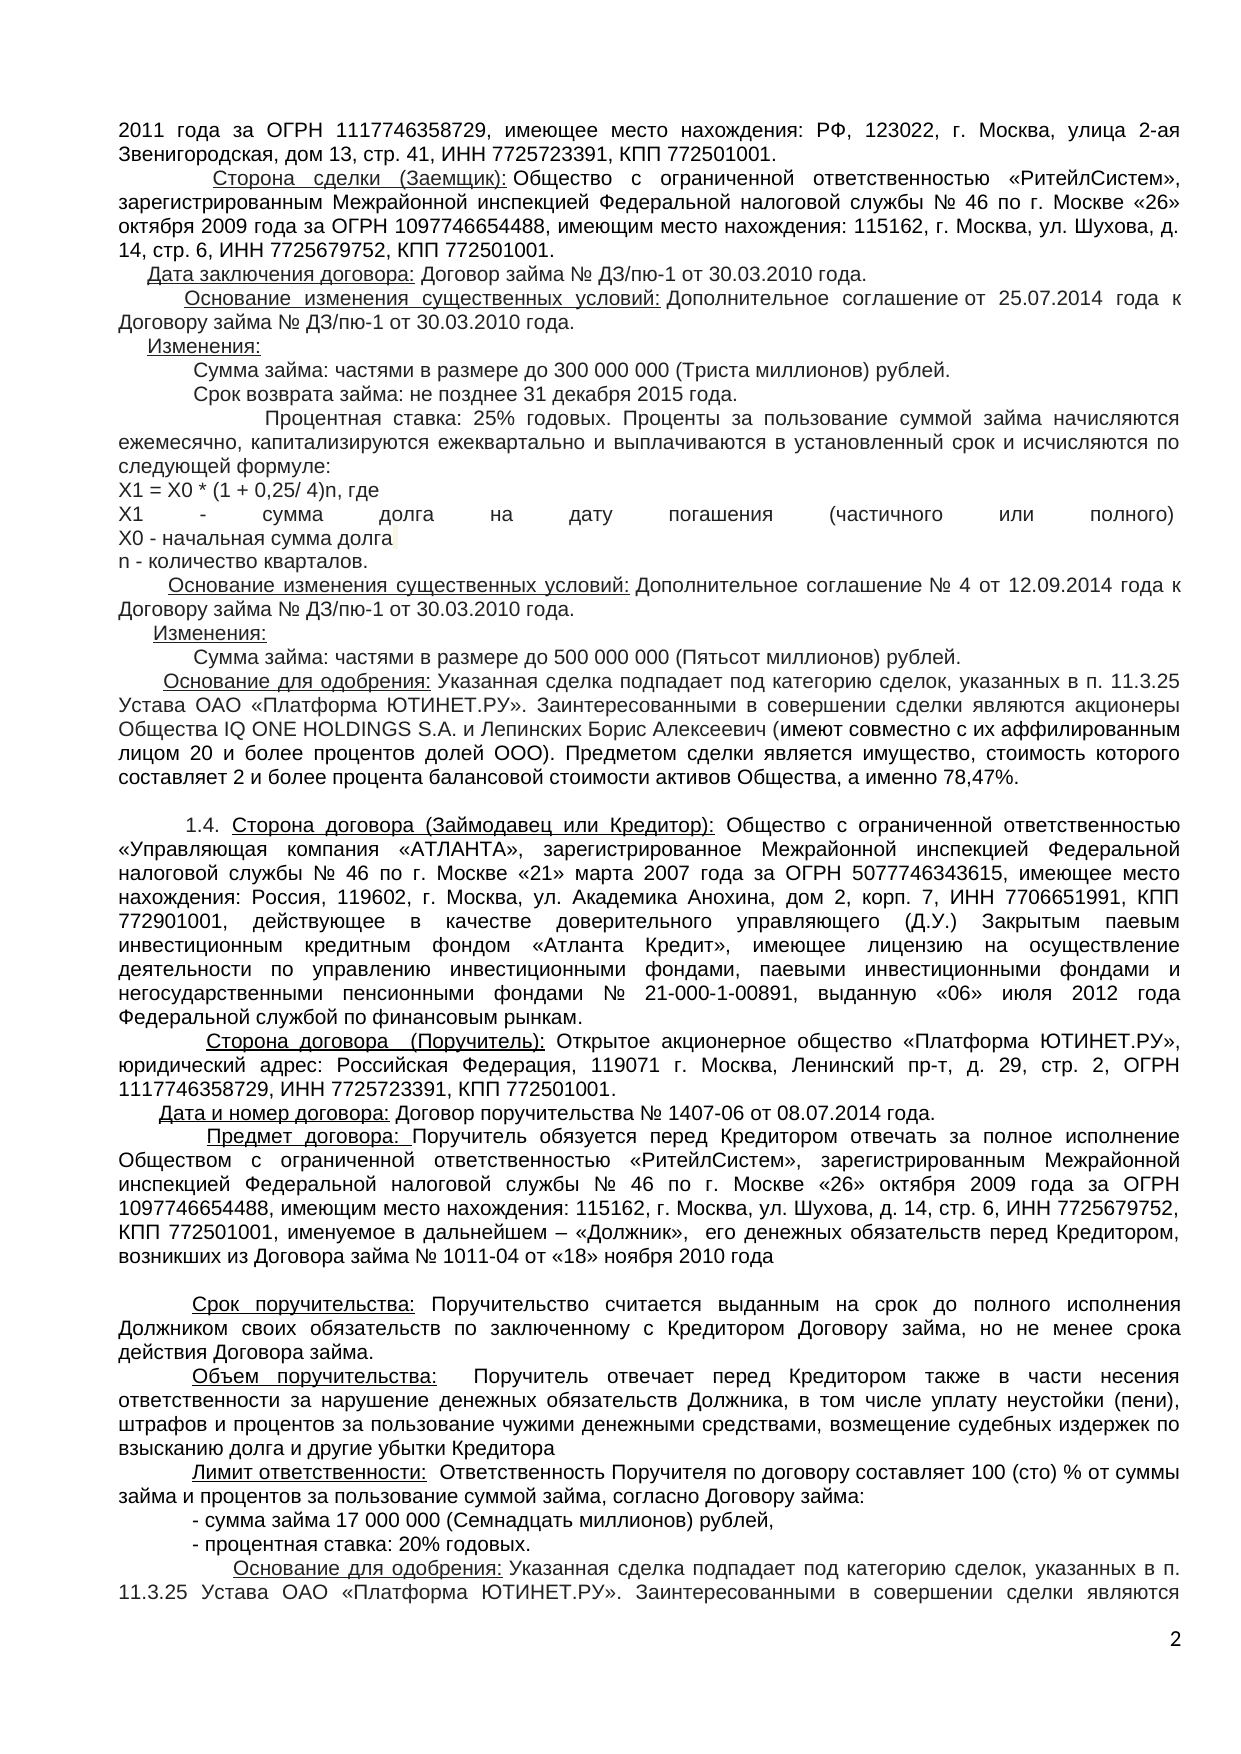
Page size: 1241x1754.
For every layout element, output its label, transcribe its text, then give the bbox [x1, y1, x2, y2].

list Основание для одобрения: Указанная сделка подпадает под категорию сделок, указанных в п. 11.3.25 Устава ОАО «Платформа ЮТИНЕТ.РУ». Заинтересованными в совершении сделки являются акционеры Общества IQ ONE HOLDINGS S.A. и Лепинских Борис Алексеевич (имеют совместно с их аффилированным лицом 20 и более процентов долей ООО). Предметом сделки является имущество, стоимость которого составляет 2 и более процента балансовой стоимости активов Общества, а именно 78,47%. [118, 669, 1181, 789]
text - процентная ставка: 20% годовых. [118, 1532, 1181, 1556]
text n - количество кварталов. [118, 549, 1181, 573]
text X1 - сумма долга на дату погашения (частичного или полного) X0 - начальная сумма долга [118, 501, 1181, 549]
text Основание изменения существенных условий: Дополнительное соглашение от 25.07.2014 года к Договору займа № ДЗ/пю-1 от 30.03.2010 года. [118, 286, 1181, 334]
text Изменения: [118, 621, 1181, 645]
text Сторона сделки (Заемщик): Общество с ограниченной ответственностью «РитейлСистем», зарегистрированным Межрайонной инспекцией Федеральной налоговой службы № 46 по г. Москве «26» октября 2009 года за ОГРН 1097746654488, имеющим место нахождения: 115162, г. Москва, ул. Шухова, д. 14, стр. 6, ИНН 7725679752, КПП 772501001. [118, 166, 1181, 262]
text Сумма займа: частями в размере до 300 000 000 (Триста миллионов) рублей. [118, 358, 1181, 382]
text Дата и номер договора: Договор поручительства № 1407-06 от 08.07.2014 года. [118, 1100, 1181, 1124]
text Процентная ставка: 25% годовых. Проценты за пользование суммой займа начисляются ежемесячно, капитализируются ежеквартально и выплачиваются в установленный срок и исчисляются по следующей формуле: [118, 406, 1181, 477]
text Сторона договора (Поручитель): Открытое акционерное общество «Платформа ЮТИНЕТ.РУ», юридический адрес: Российская Федерация, 119071 г. Москва, Ленинский пр-т, д. 29, стр. 2, ОГРН 1117746358729, ИНН 7725723391, КПП 772501001. [118, 1028, 1181, 1100]
text Срок возврата займа: не позднее 31 декабря 2015 года. [118, 382, 1181, 406]
text Срок поручительства: Поручительство считается выданным на срок до полного исполнения Должником своих обязательств по заключенному с Кредитором Договору займа, но не менее срока действия Договора займа. [118, 1292, 1181, 1364]
text Лимит ответственности: Ответственность Поручителя по договору составляет 100 (сто) % от суммы займа и процентов за пользование суммой займа, согласно Договору займа: [118, 1460, 1181, 1508]
text Основание изменения существенных условий: Дополнительное соглашение № 4 от 12.09.2014 года к Договору займа № ДЗ/пю-1 от 30.03.2010 года. [118, 573, 1181, 621]
text Изменения: [118, 334, 1181, 358]
text 1.4. Сторона договора (Займодавец или Кредитор): Общество с ограниченной ответственностью «Управляющая компания «АТЛАНТА», зарегистрированное Межрайонной инспекцией Федеральной налоговой службы № 46 по г. Москве «21» марта 2007 года за ОГРН 5077746343615, имеющее место нахождения: Россия, 119602, г. Москва, ул. Академика Анохина, дом 2, корп. 7, ИНН 7706651991, КПП 772901001, действующее в качестве доверительного управляющего (Д.У.) Закрытым паевым инвестиционным кредитным фондом «Атланта Кредит», имеющее лицензию на осуществление деятельности по управлению инвестиционными фондами, паевыми инвестиционными фондами и негосударственными пенсионными фондами № 21-000-1-00891, выданную «06» июля 2012 года Федеральной службой по финансовым рынкам. [118, 813, 1181, 1028]
text - сумма займа 17 000 000 (Семнадцать миллионов) рублей, [118, 1508, 1181, 1532]
text Дата заключения договора: Договор займа № ДЗ/пю-1 от 30.03.2010 года. [118, 262, 1181, 286]
text Сумма займа: частями в размере до 500 000 000 (Пятьсот миллионов) рублей. [118, 645, 1181, 669]
text Объем поручительства: Поручитель отвечает перед Кредитором также в части несения ответственности за нарушение денежных обязательств Должника, в том числе уплату неустойки (пени), штрафов и процентов за пользование чужими денежными средствами, возмещение судебных издержек по взысканию долга и другие убытки Кредитора [118, 1364, 1181, 1460]
text Предмет договора: Поручитель обязуется перед Кредитором отвечать за полное исполнение Обществом с ограниченной ответственностью «РитейлСистем», зарегистрированным Межрайонной инспекцией Федеральной налоговой службы № 46 по г. Москве «26» октября 2009 года за ОГРН 1097746654488, имеющим место нахождения: 115162, г. Москва, ул. Шухова, д. 14, стр. 6, ИНН 7725679752, КПП 772501001, именуемое в дальнейшем – «Должник», его денежных обязательств перед Кредитором, возникших из Договора займа № 1011-04 от «18» ноября 2010 года [118, 1124, 1181, 1268]
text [118, 118, 1181, 166]
text X1 = X0 * (1 + 0,25/ 4)n, где [118, 477, 1181, 501]
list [118, 1556, 1181, 1603]
